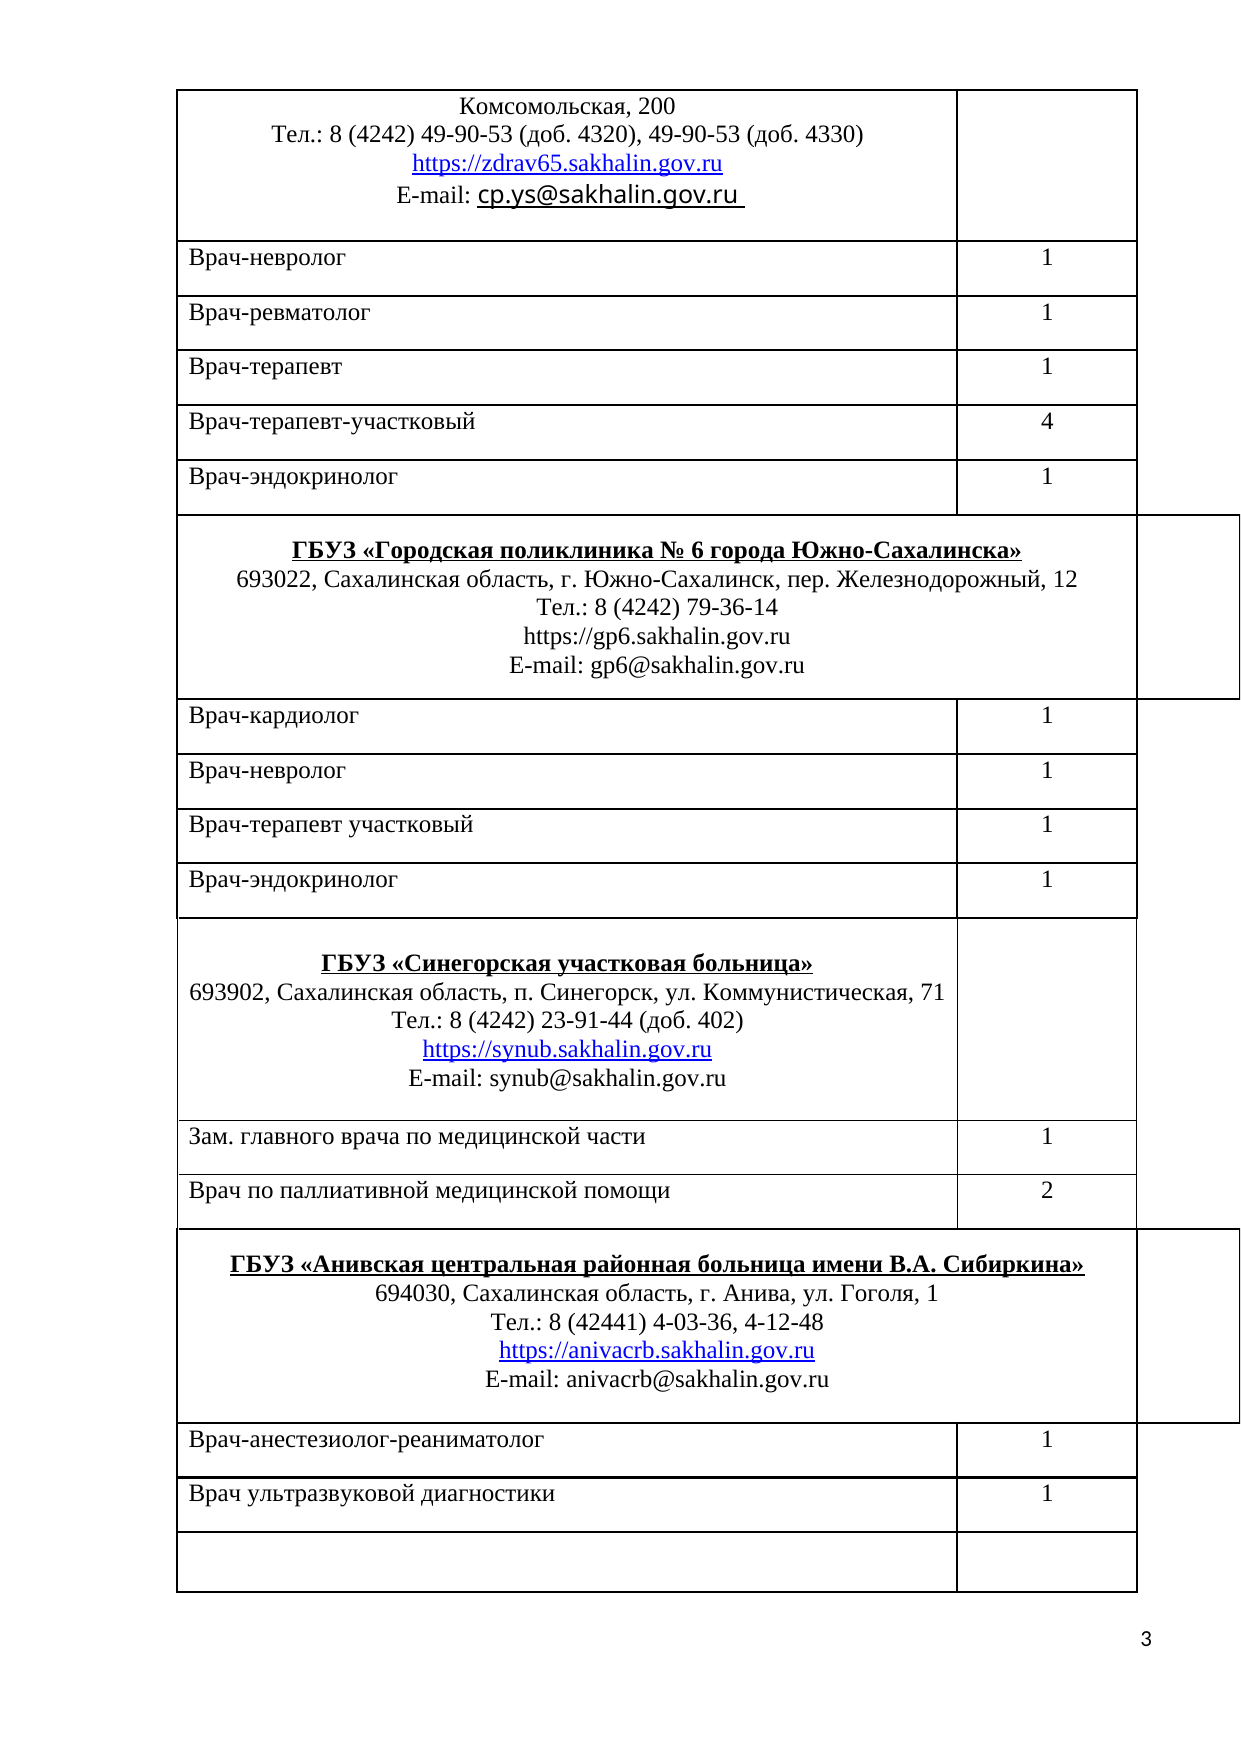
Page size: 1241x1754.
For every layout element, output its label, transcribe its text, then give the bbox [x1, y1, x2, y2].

table_cell Врач-невролог [178, 242, 956, 294]
table_cell Врач-ревматолог [178, 297, 956, 349]
table_cell Врач-терапевт [178, 351, 956, 404]
table_cell [958, 919, 1136, 1120]
table_cell Врач-анестезиолог-реаниматолог [178, 1424, 956, 1476]
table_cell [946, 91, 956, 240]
table_cell 1 [958, 755, 1136, 807]
table_cell 1 [958, 1479, 1136, 1531]
table_cell 1 [958, 1424, 1136, 1476]
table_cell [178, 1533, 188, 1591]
table_cell 1 [958, 297, 1136, 349]
table_cell [1138, 516, 1239, 698]
table_cell Врач-эндокринолог [178, 461, 956, 514]
table_cell Зам. главного врача по медицинской части [178, 1121, 957, 1174]
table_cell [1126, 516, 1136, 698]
table_cell 1 [958, 700, 1136, 753]
table_cell 1 [958, 810, 1136, 862]
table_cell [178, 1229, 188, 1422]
table_cell Врач-терапевт-участковый [178, 406, 956, 459]
table_cell 1 [958, 864, 1136, 917]
table_cell Врач по паллиативной медицинской помощи [178, 1175, 957, 1228]
table_cell Врач-кардиолог [178, 700, 956, 753]
table_cell 1 [958, 242, 1136, 294]
table_cell Врач-невролог [178, 755, 956, 807]
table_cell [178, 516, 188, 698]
table_cell 1 [958, 351, 1136, 404]
table_cell 1 [958, 461, 1136, 514]
table_cell Врач ультразвуковой диагностики [178, 1479, 956, 1531]
table_cell [1138, 1230, 1239, 1422]
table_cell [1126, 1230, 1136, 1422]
table_cell Врач-эндокринолог [178, 864, 956, 917]
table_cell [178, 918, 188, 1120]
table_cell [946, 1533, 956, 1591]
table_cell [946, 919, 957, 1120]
table_cell [958, 91, 1136, 240]
table_cell 2 [958, 1175, 1136, 1228]
table_cell 1 [958, 1121, 1136, 1174]
table_cell 4 [958, 406, 1136, 459]
table_cell Врач-терапевт участковый [178, 810, 956, 862]
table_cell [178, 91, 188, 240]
table_cell [958, 1533, 1136, 1591]
